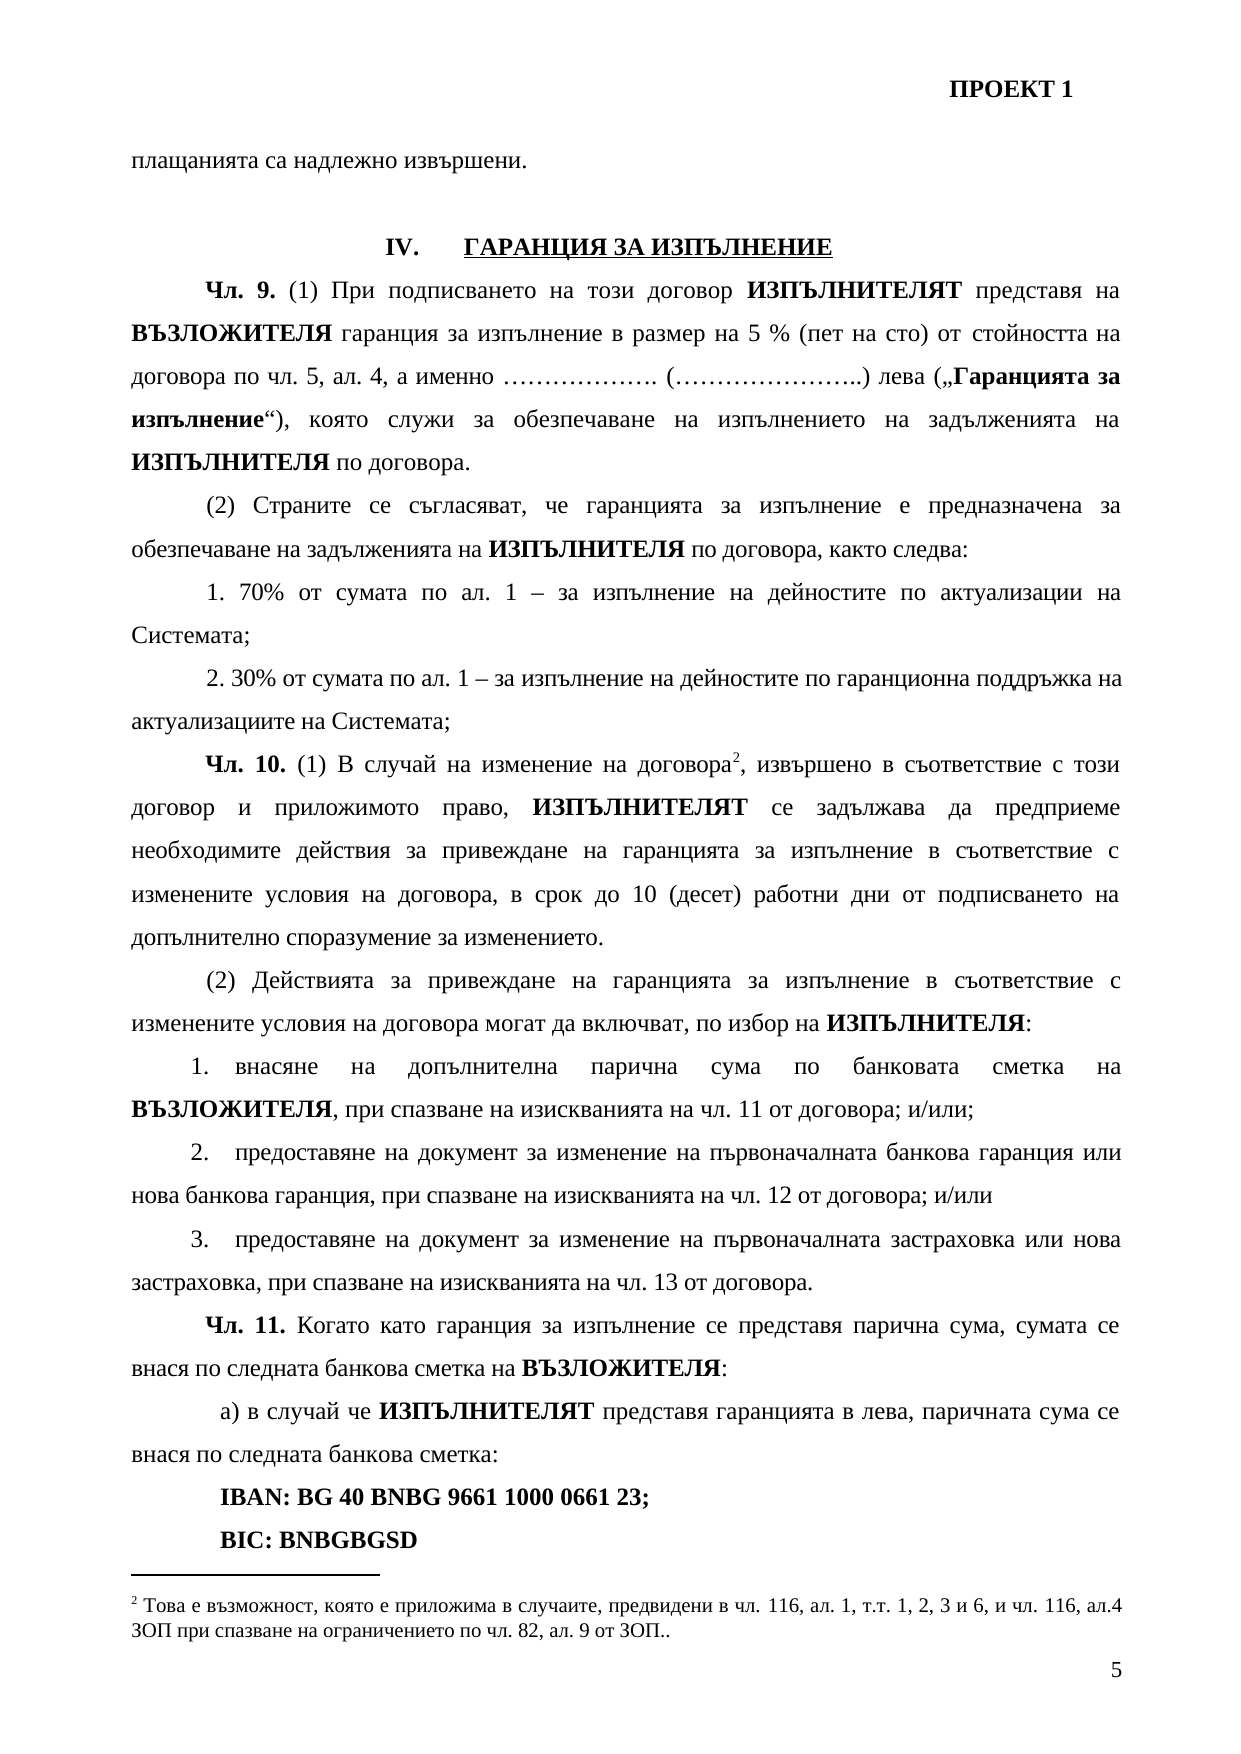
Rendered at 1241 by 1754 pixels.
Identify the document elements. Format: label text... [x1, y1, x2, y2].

list ГАРАНЦИЯ ЗА ИЗПЪЛНЕНИЕ [131, 232, 1121, 261]
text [131, 146, 1122, 174]
text (2) Страните се съгласяват, че гаранцията за изпълнение е предназначена за обезпечаване на задълженията на ИЗПЪЛНИТЕЛЯ по договора, както следва: [131, 491, 1122, 562]
text Чл. 11. Когато като гаранция за изпълнение се представя парична сума, сумата се внася по следната банкова сметка на ВЪЗЛОЖИТЕЛЯ: [131, 1310, 1120, 1382]
text 2. 30% от сумата по ал. 1 – за изпълнение на дейностите по гаранционна поддръжка на актуализациите на Системата; [131, 663, 1122, 735]
text Чл. 10. (1) В случай на изменение на договора, извършено в съответствие с този договор и приложимото право, ИЗПЪЛНИТЕЛЯТ се задължава да предприеме необходимите действия за привеждане на гаранцията за изпълнение в съответствие с изменените условия на договора, в срок до 10 (десет) работни дни от подписването на допълнително споразумение за изменението. [131, 749, 1120, 951]
text (2) Действията за привеждане на гаранцията за изпълнение в съответствие с изменените условия на договора могат да включват, по избор на ИЗПЪЛНИТЕЛЯ: [131, 965, 1122, 1037]
text 1. 70% от сумата по ал. 1 – за изпълнение на дейностите по актуализации на Системата; [131, 577, 1122, 649]
text IBAN: BG 40 BNBG 9661 1000 0661 23; [131, 1482, 1120, 1511]
list предоставяне на документ за изменение на първоначалната банкова гаранция или нова банкова гаранция, при спазване на изискванията на чл. 12 от договора; и/или [131, 1137, 1122, 1209]
text BIC: BNBGBGSD [131, 1526, 1120, 1554]
text а) в случай че ИЗПЪЛНИТЕЛЯТ представя гаранцията в лева, паричната сума се внася по следната банкова сметка: [131, 1396, 1120, 1468]
text Чл. 9. (1) При подписването на този договор ИЗПЪЛНИТЕЛЯТ представя на ВЪЗЛОЖИТЕЛЯ гаранция за изпълнение в размер на 5 % (пет на сто) от стойността на договора по чл. 5, ал. 4, а именно ………………. (…………………..) лева („Гаранцията за изпълнение“), която служи за обезпечаване на изпълнението на задълженията на ИЗПЪЛНИТЕЛЯ по договора. [131, 275, 1120, 476]
list внасяне на допълнителна парична сума по банковата сметка на ВЪЗЛОЖИТЕЛЯ, при спазване на изискванията на чл. 11 от договора; и/или; [131, 1051, 1122, 1123]
list предоставяне на документ за изменение на първоначалната застраховка или нова застраховка, при спазване на изискванията на чл. 13 от договора. [131, 1224, 1122, 1296]
